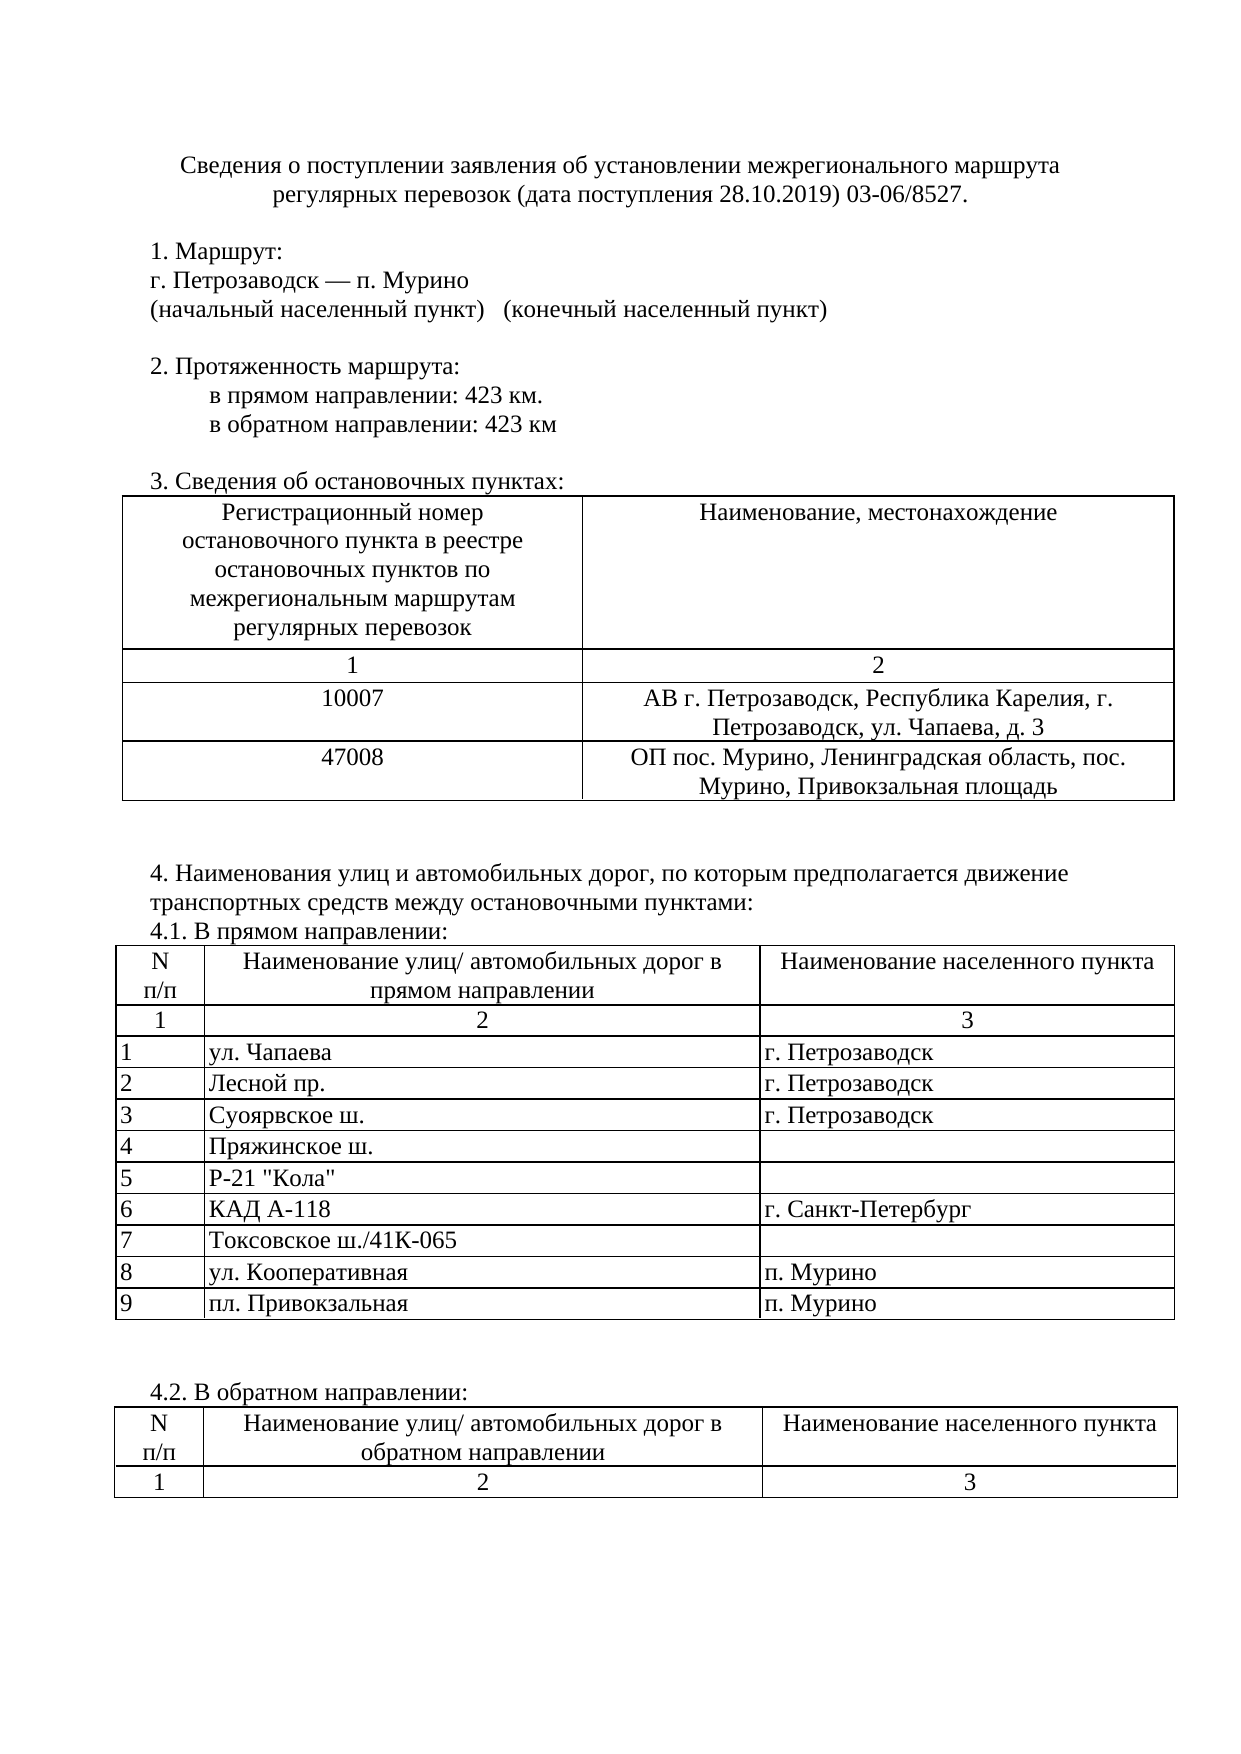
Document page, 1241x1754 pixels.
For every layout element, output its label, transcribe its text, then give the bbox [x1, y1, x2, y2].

text г. Петрозаводск — п. Мурино [150, 265, 1090, 294]
table_cell 6 [117, 1194, 204, 1224]
table_cell 1 [123, 650, 582, 681]
table_cell п. Мурино [761, 1257, 1174, 1287]
text в прямом направлении: 423 км. [150, 380, 1090, 409]
table_cell АВ г. Петрозаводск, Республика Карелия, г. Петрозаводск, ул. Чапаева, д. 3 [583, 683, 1173, 740]
text в обратном направлении: 423 км [150, 409, 1090, 437]
table_cell 1 [117, 1006, 204, 1035]
text Сведения о поступлении заявления об установлении межрегионального маршрута регулярных перевозок (дата поступления 28.10.2019) 03-06/8527. [150, 150, 1090, 207]
table_cell ул. Кооперативная [205, 1257, 759, 1287]
text (начальный населенный пункт) (конечный населенный пункт) [150, 294, 1090, 322]
table_cell 5 [117, 1163, 204, 1193]
table_cell Суоярвское ш. [205, 1100, 759, 1130]
table_cell Лесной пр. [205, 1068, 759, 1098]
table_cell Пряжинское ш. [205, 1131, 759, 1161]
table_cell [761, 1131, 1174, 1161]
table_header Наименование, местонахождение [583, 497, 1173, 648]
table_cell г. Петрозаводск [761, 1037, 1174, 1067]
table_cell г. Петрозаводск [761, 1100, 1174, 1130]
table_cell пл. Привокзальная [205, 1289, 759, 1318]
table_cell 7 [117, 1226, 204, 1256]
table_cell 2 [583, 650, 1173, 681]
table_cell 3 [763, 1465, 1177, 1497]
text 3. Сведения об остановочных пунктах: [150, 466, 1090, 495]
table_cell 8 [117, 1257, 204, 1287]
table_cell Р-21 "Кола" [205, 1163, 759, 1193]
table_cell г. Петрозаводск [761, 1068, 1174, 1098]
table_cell 2 [204, 1467, 762, 1497]
text 4.2. В обратном направлении: [150, 1377, 1090, 1406]
table_cell п. Мурино [761, 1289, 1174, 1318]
table_header Регистрационный номер остановочного пункта в реестре остановочных пунктов по межрегиональным маршрутам регулярных перевозок [123, 497, 582, 648]
table_cell ул. Чапаева [205, 1037, 759, 1067]
table_header Наименование улиц/ автомобильных дорог в прямом направлении [205, 946, 759, 1004]
text 1. Маршрут: [150, 236, 1090, 265]
table_cell [761, 1226, 1174, 1256]
table_cell КАД А-118 [205, 1194, 759, 1224]
text 4. Наименования улиц и автомобильных дорог, по которым предполагается движение транспортных средств между остановочными пунктами: [150, 858, 1090, 916]
table_header N п/п [117, 946, 204, 1004]
table_cell 2 [117, 1068, 204, 1098]
table_cell 1 [117, 1037, 204, 1067]
table_cell 3 [117, 1100, 204, 1130]
table_cell [761, 1163, 1174, 1193]
table_cell 4 [117, 1131, 204, 1161]
table_cell 9 [117, 1289, 204, 1318]
text 2. Протяженность маршрута: [150, 351, 1090, 380]
table_header Наименование населенного пункта [761, 946, 1174, 1004]
table_cell 47008 [123, 742, 582, 799]
table_cell г. Санкт-Петербург [761, 1194, 1174, 1224]
table_cell ОП пос. Мурино, Ленинградская область, пос. Мурино, Привокзальная площадь [583, 742, 1173, 799]
table_cell 3 [761, 1006, 1174, 1035]
table_cell 10007 [123, 683, 582, 740]
table_cell 1 [115, 1466, 203, 1497]
table_header Наименование населенного пункта [763, 1408, 1177, 1465]
text 4.1. В прямом направлении: [150, 916, 1090, 945]
table_header N п/п [115, 1408, 203, 1465]
table_cell 2 [205, 1006, 759, 1035]
table_cell Токсовское ш./41К-065 [205, 1226, 759, 1256]
table_header Наименование улиц/ автомобильных дорог в обратном направлении [204, 1408, 762, 1465]
